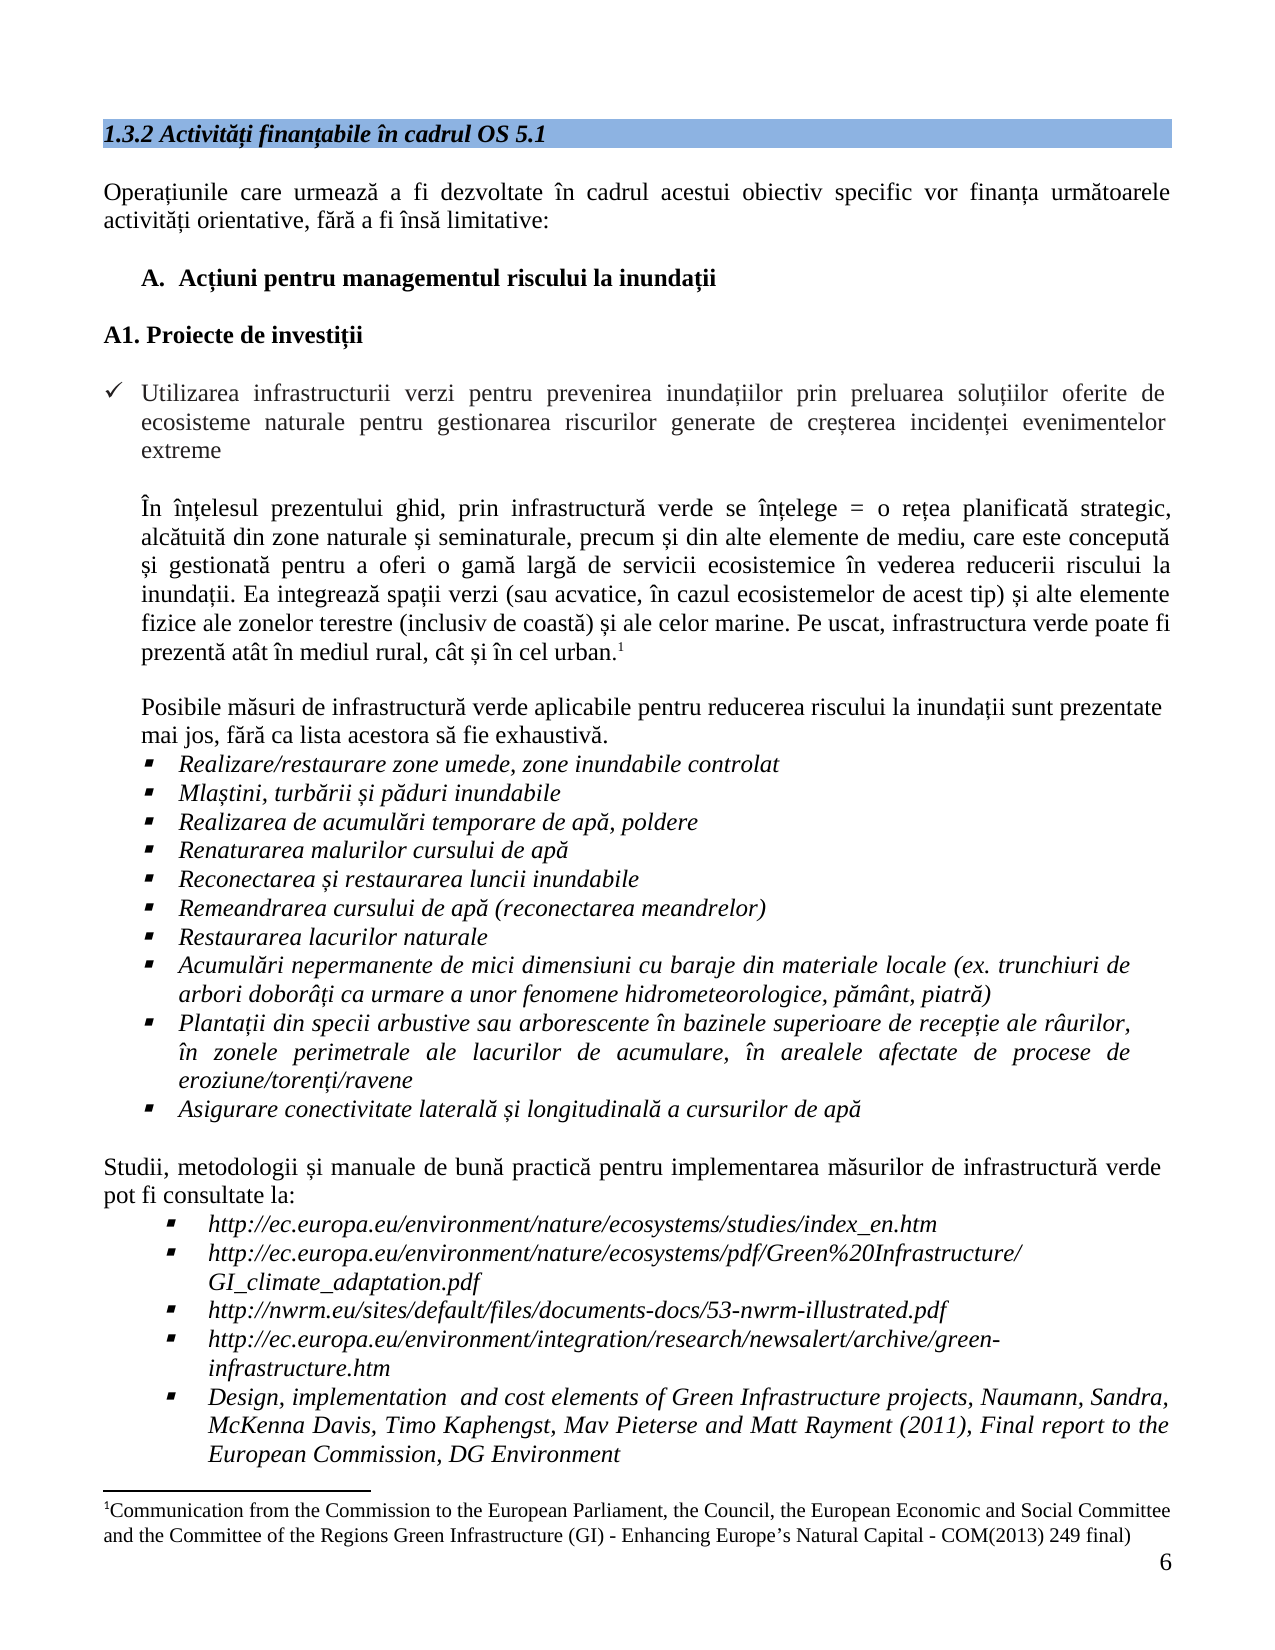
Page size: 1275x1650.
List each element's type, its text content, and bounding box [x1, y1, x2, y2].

list Utilizarea infrastructurii verzi pentru prevenirea inundațiilor prin preluarea soluțiilor oferite de ecosisteme naturale pentru gestionarea riscurilor generate de creșterea incidenței evenimentelor extreme [103, 378, 1166, 464]
list Restaurarea lacurilor naturale [141, 922, 1134, 951]
text Posibile măsuri de infrastructură verde aplicabile pentru reducerea riscului la inundații sunt prezentate mai jos, fără ca lista acestora să fie exhaustivă. [141, 692, 1163, 749]
list Plantații din specii arbustive sau arborescente în bazinele superioare de recepție ale râurilor, în zonele perimetrale ale lacurilor de acumulare, în arealele afectate de procese de eroziune/torenți/ravene [141, 1008, 1134, 1094]
list Design, implementation and cost elements of Green Infrastructure projects, Naumann, Sandra, McKenna Davis, Timo Kaphengst, Mav Pieterse and Matt Rayment (2011), Final report to the European Commission, DG Environment [163, 1382, 1173, 1468]
subtitle 1.3.2 Activități finanțabile în cadrul OS 5.1 [103, 119, 1172, 148]
list Acumulări nepermanente de mici dimensiuni cu baraje din materiale locale (ex. trunchiuri de arbori doborâți ca urmare a unor fenomene hidrometeorologice, pământ, piatră) [141, 951, 1134, 1008]
list http://ec.europa.eu/environment/nature/ecosystems/pdf/Green%20Infrastructure/GI_climate_adaptation.pdf [163, 1238, 1173, 1296]
list Reconectarea și restaurarea luncii inundabile [141, 864, 1134, 893]
list Renaturarea malurilor cursului de apă [141, 836, 1134, 864]
list Mlaștini, turbării și păduri inundabile [141, 778, 1134, 807]
list Acțiuni pentru managementul riscului la inundații [141, 263, 1172, 292]
list http://nwrm.eu/sites/default/files/documents-docs/53-nwrm-illustrated.pdf [163, 1296, 1173, 1324]
text Studii, metodologii și manuale de bună practică pentru implementarea măsurilor de infrastructură verde pot fi consultate la: [103, 1152, 1163, 1209]
list Realizare/restaurare zone umede, zone inundabile controlat [141, 749, 1134, 778]
text A1. Proiecte de investiții [103, 320, 1172, 349]
list Realizarea de acumulări temporare de apă, poldere [141, 807, 1134, 836]
text În înțelesul prezentului ghid, prin infrastructură verde se înțelege = o rețea planificată strategic, alcătuită din zone naturale și seminaturale, precum și din alte elemente de mediu, care este concepută și gestionată pentru a oferi o gamă largă de servicii ecosistemice în vederea reducerii riscului la inundații. Ea integrează spații verzi (sau acvatice, în cazul ecosistemelor de acest tip) și alte elemente fizice ale zonelor terestre (inclusiv de coastă) și ale celor marine. Pe uscat, infrastructura verde poate fi prezentă atât în mediul rural, cât și în cel urban. [141, 493, 1172, 665]
list Asigurare conectivitate laterală și longitudinală a cursurilor de apă [141, 1094, 1134, 1123]
text Operațiunile care urmează a fi dezvoltate în cadrul acestui obiectiv specific vor finanța următoarele activități orientative, fără a fi însă limitative: [103, 177, 1172, 234]
list http://ec.europa.eu/environment/integration/research/newsalert/archive/green-infrastructure.htm [163, 1324, 1173, 1382]
list Remeandrarea cursului de apă (reconectarea meandrelor) [141, 893, 1134, 922]
list http://ec.europa.eu/environment/nature/ecosystems/studies/index_en.htm [163, 1209, 1173, 1238]
